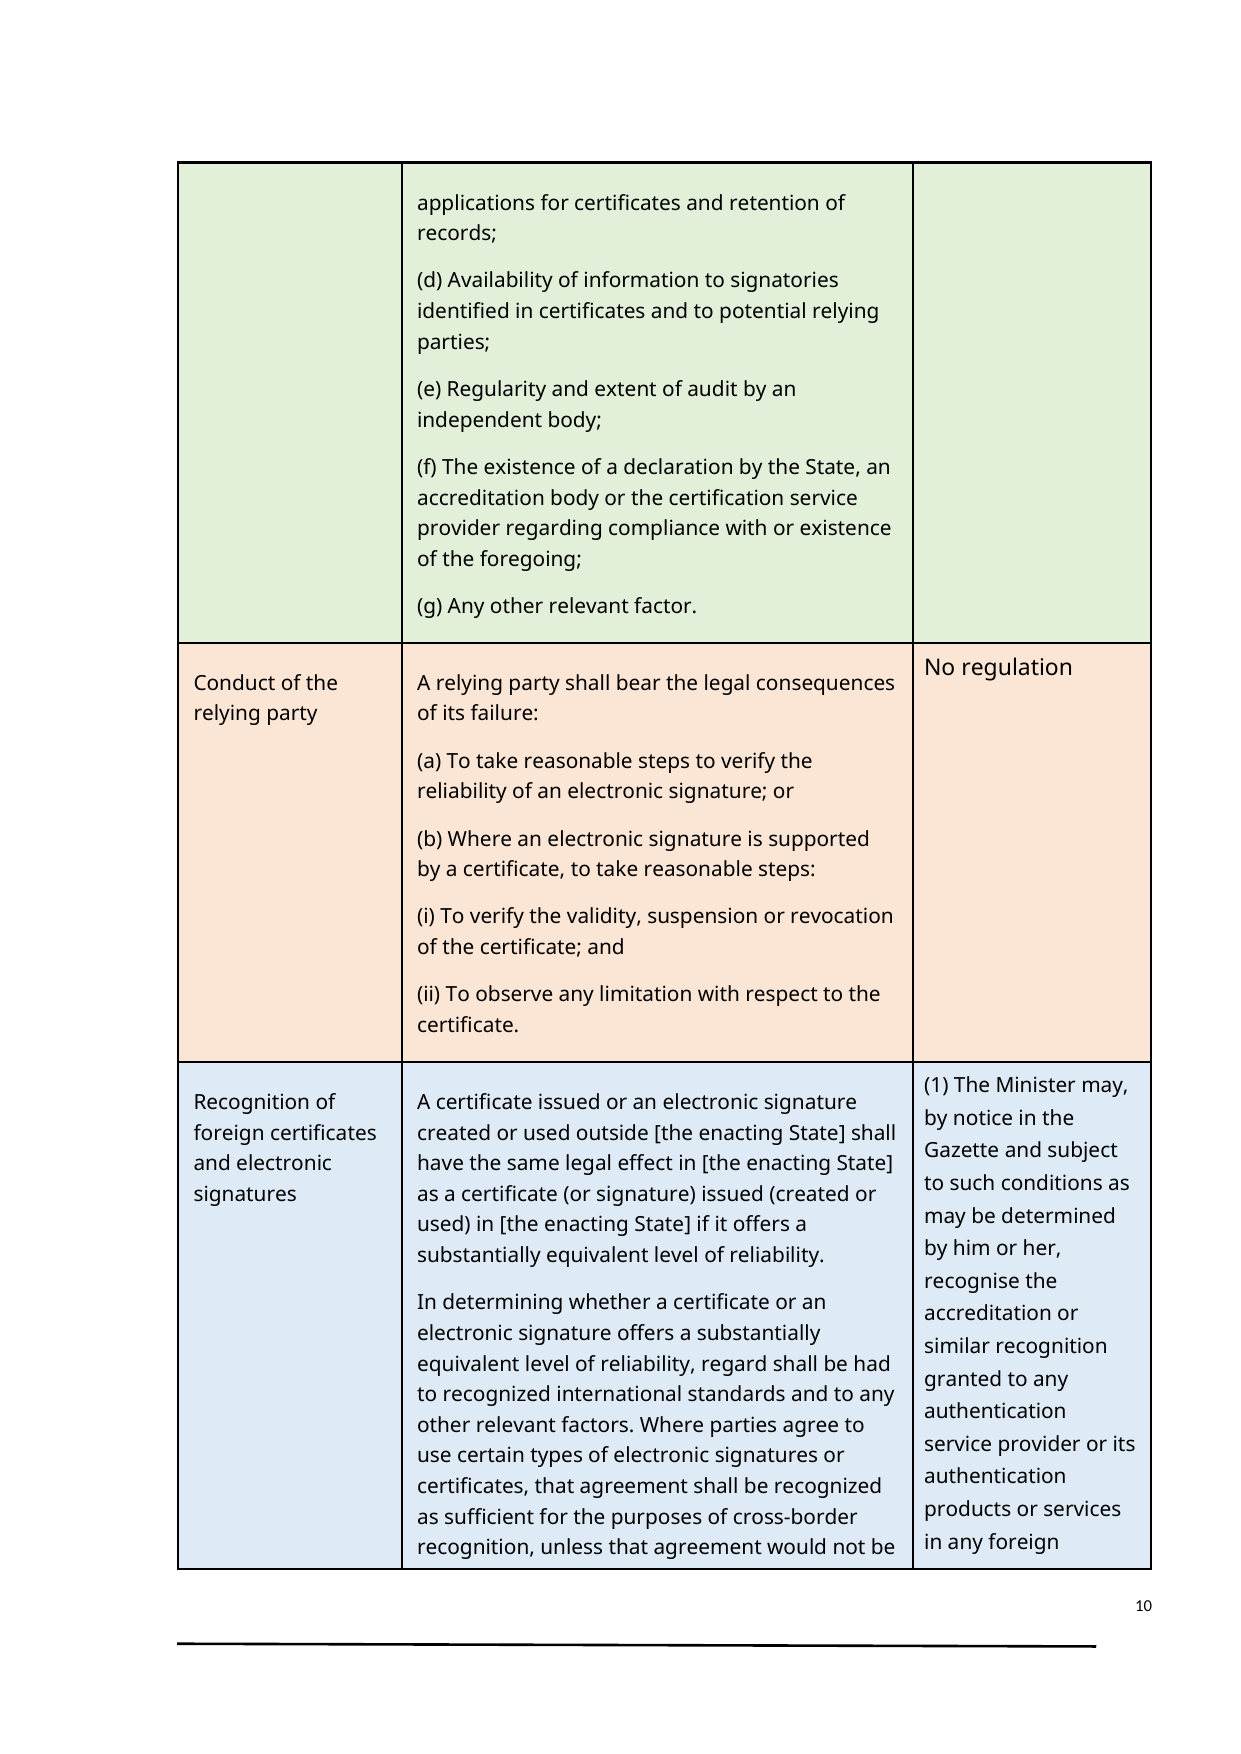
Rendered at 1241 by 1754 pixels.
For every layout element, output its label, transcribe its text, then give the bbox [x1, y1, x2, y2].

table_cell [179, 164, 401, 642]
table_cell Conduct of the relying party [179, 644, 401, 1061]
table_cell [403, 164, 912, 642]
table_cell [914, 164, 1150, 642]
table_cell A relying party shall bear the legal consequences of its failure: (a) To take reasonable steps to verify the reliability of an electronic signature; or (b) Where an electronic signature is supported by a certificate, to take reasonable steps: (i) To verify the validity, suspension or revocation of the certificate; and (ii) To observe any limitation with respect to the certificate. [403, 644, 912, 1061]
table_cell No regulation [914, 644, 1150, 1061]
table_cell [914, 1063, 1150, 1568]
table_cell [179, 1063, 401, 1568]
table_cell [403, 1063, 912, 1568]
